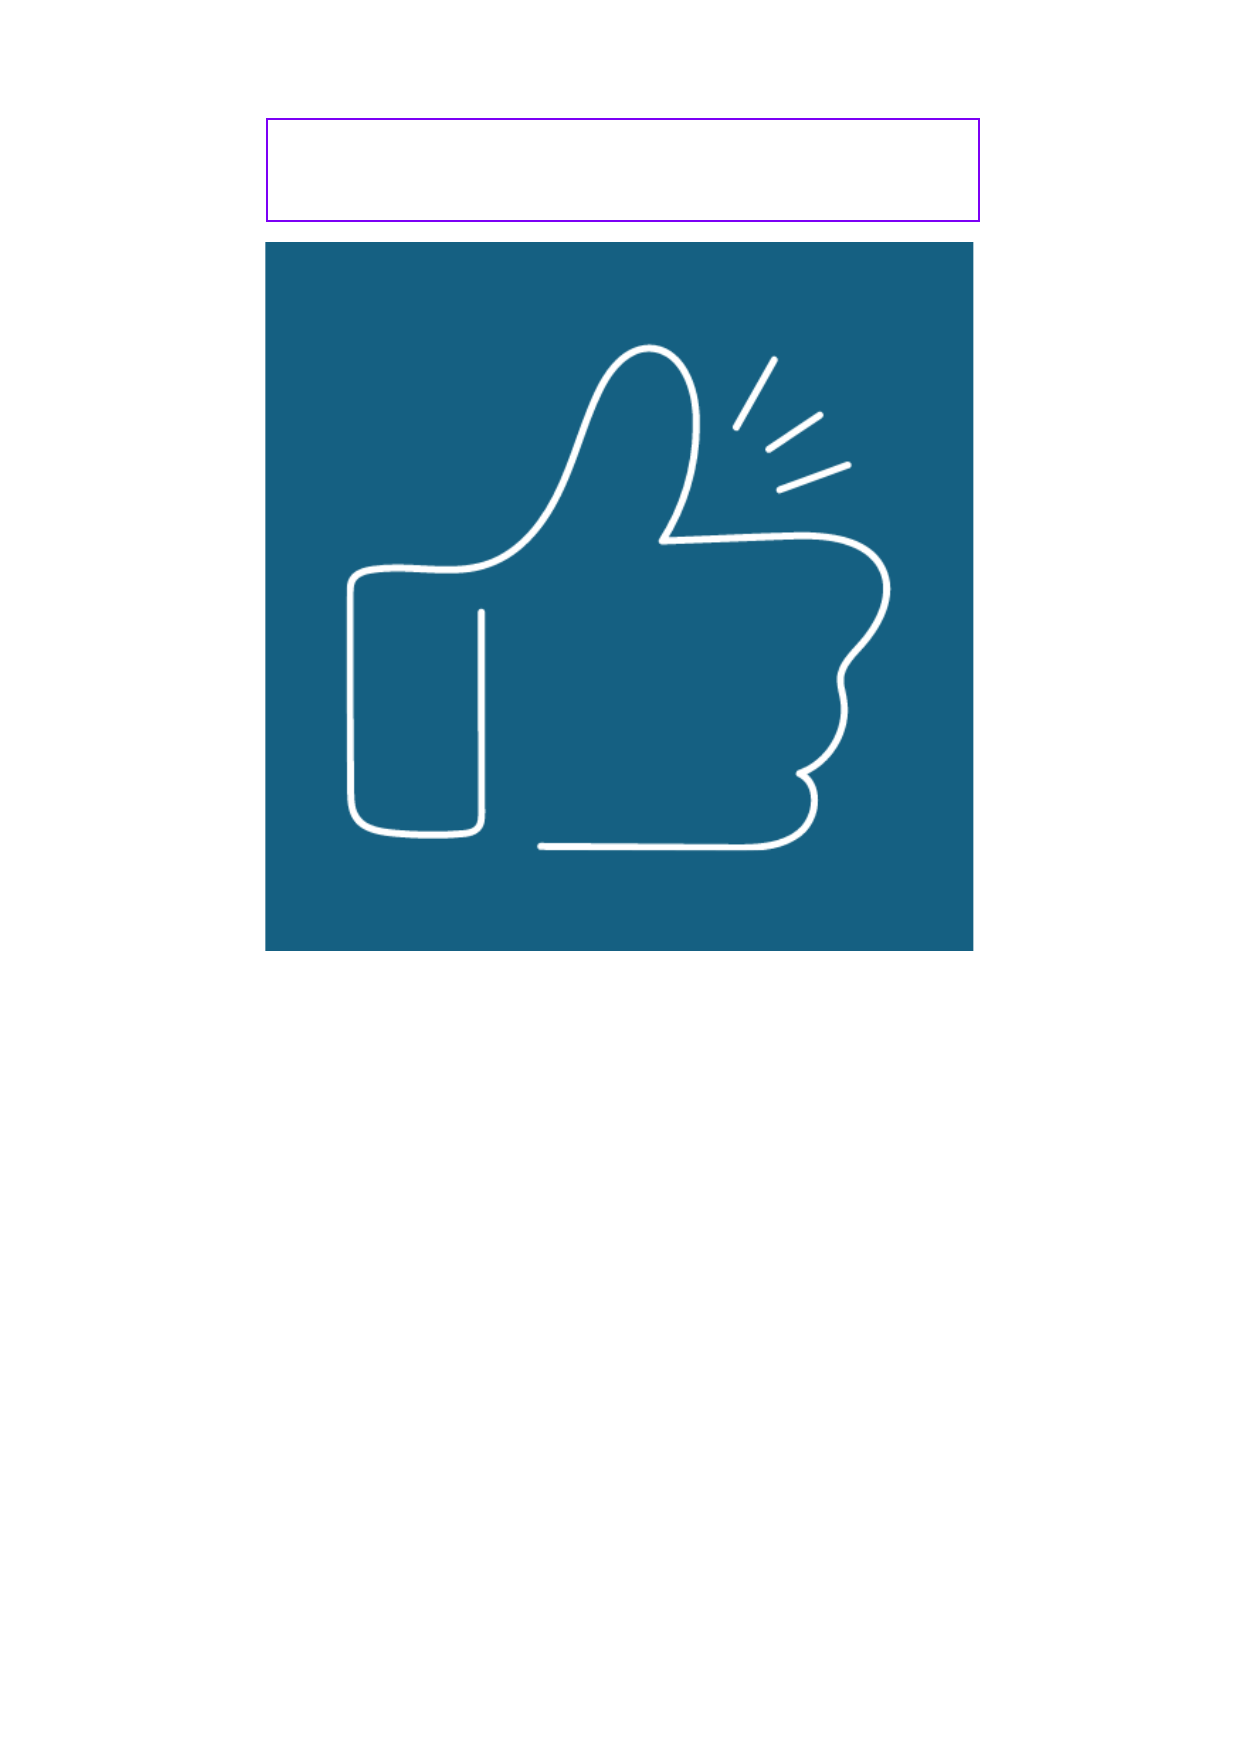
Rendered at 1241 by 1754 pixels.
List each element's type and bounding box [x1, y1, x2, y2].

picture [265, 242, 974, 951]
